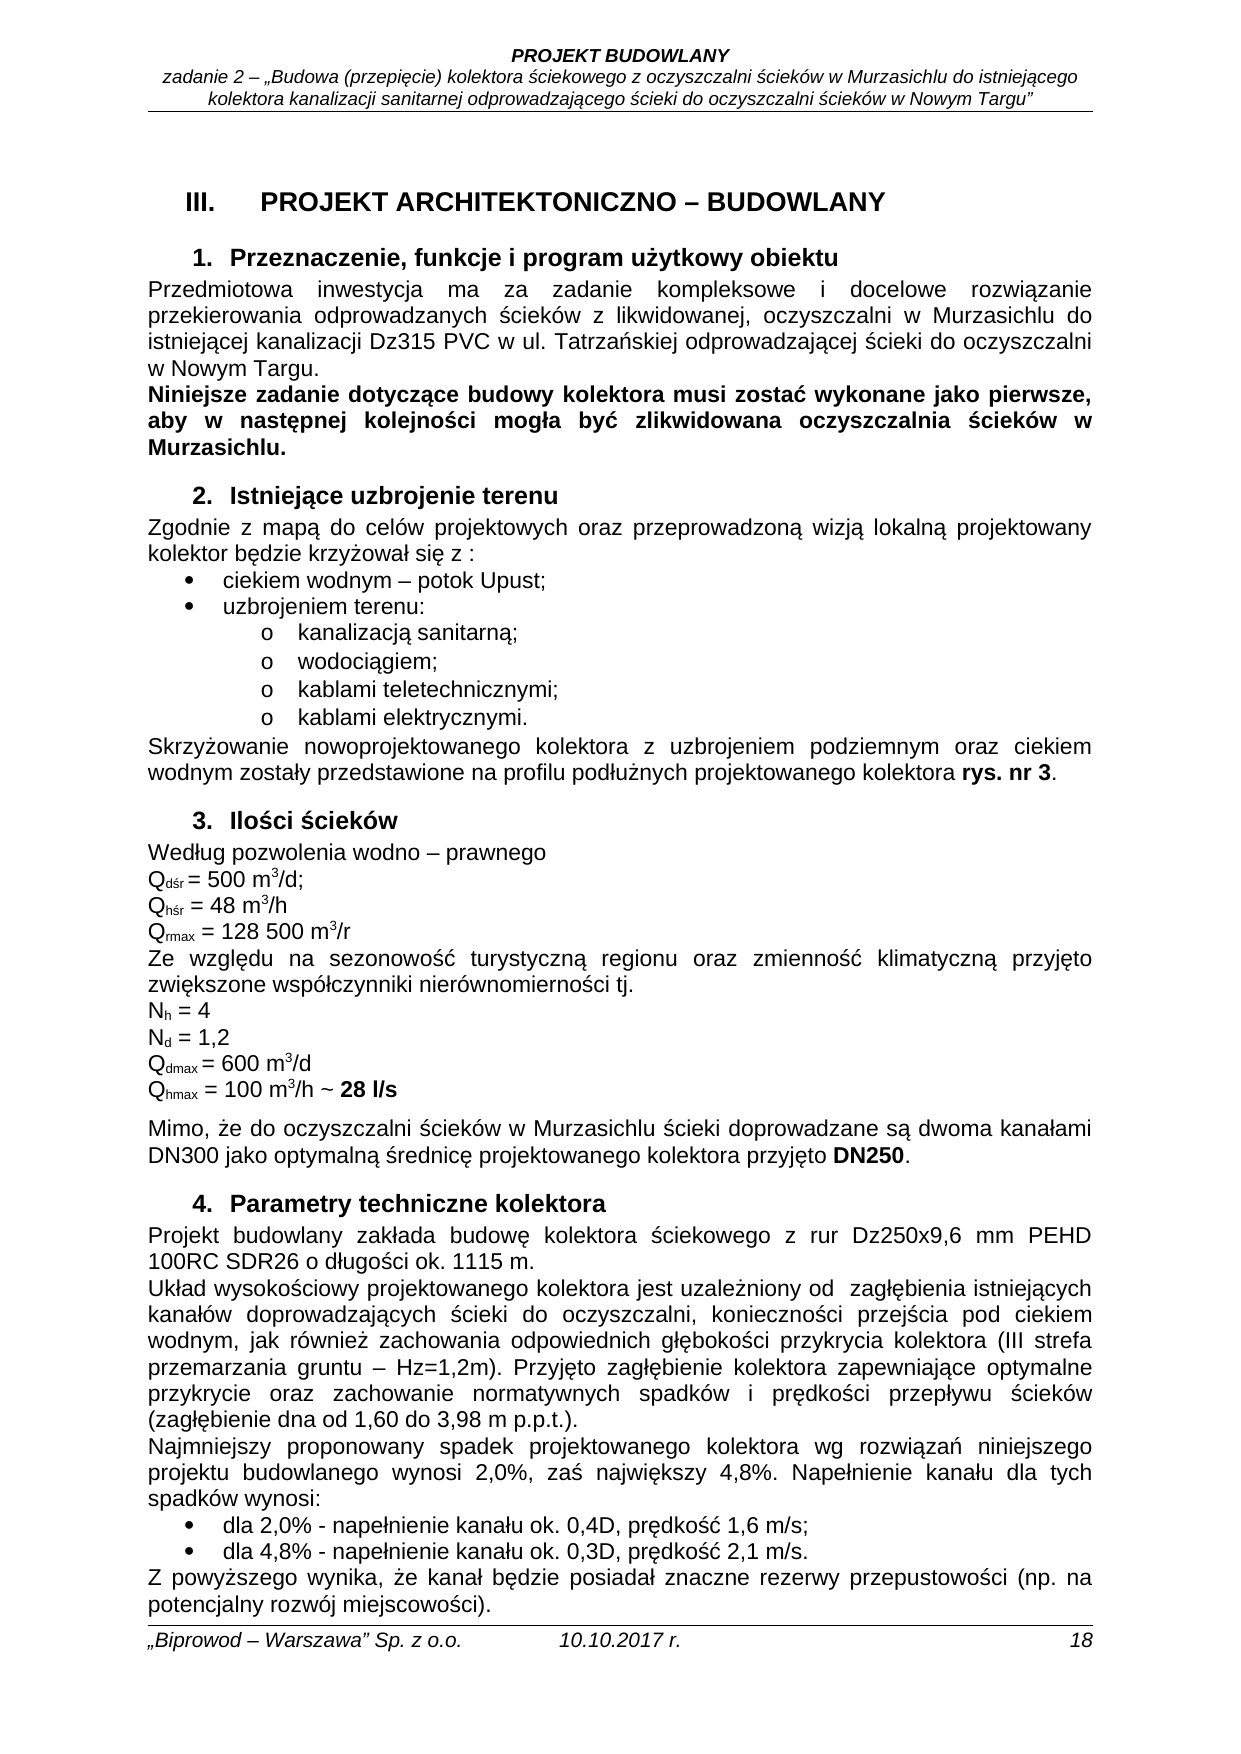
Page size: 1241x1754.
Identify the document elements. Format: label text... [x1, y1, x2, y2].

list kanalizacją sanitarną; [260, 619, 1093, 648]
text Z powyższego wynika, że kanał będzie posiadał znaczne rezerwy przepustowości (np. na potencjalny rozwój miejscowości). [148, 1564, 1093, 1617]
list dla 4,8% - napełnienie kanału ok. 0,3D, prędkość 2,1 m/s. [185, 1538, 1093, 1564]
list wodociągiem; [260, 648, 1093, 676]
text Niniejsze zadanie dotyczące budowy kolektora musi zostać wykonane jako pierwsze, aby w następnej kolejności mogła być zlikwidowana oczyszczalnia ścieków w Murzasichlu. [148, 381, 1093, 460]
list uzbrojeniem terenu: [185, 593, 1093, 619]
text Zgodnie z mapą do celów projektowych oraz przeprowadzoną wizją lokalną projektowany kolektor będzie krzyżował się z : [148, 514, 1093, 567]
text Projekt budowlany zakłada budowę kolektora ściekowego z rur Dz250x9,6 mm PEHD 100RC SDR26 o długości ok. 1115 m. [148, 1222, 1093, 1274]
list dla 2,0% - napełnienie kanału ok. 0,4D, prędkość 1,6 m/s; [185, 1512, 1093, 1538]
text Nh = 4 [148, 997, 1093, 1024]
subtitle Parametry techniczne kolektora [192, 1189, 1093, 1217]
subtitle Przeznaczenie, funkcje i program użytkowy obiektu [192, 242, 1093, 271]
list kablami elektrycznymi. [260, 704, 1093, 733]
text Układ wysokościowy projektowanego kolektora jest uzależniony od zagłębienia istniejących kanałów doprowadzających ścieki do oczyszczalni, konieczności przejścia pod ciekiem wodnym, jak również zachowania odpowiednich głębokości przykrycia kolektora (III strefa przemarzania gruntu – Hz=1,2m). Przyjęto zagłębienie kolektora zapewniające optymalne przykrycie oraz zachowanie normatywnych spadków i prędkości przepływu ścieków (zagłębienie dna od 1,60 do 3,98 m p.p.t.). [148, 1274, 1093, 1433]
text Qdmax = 600 m3/d [148, 1050, 1093, 1076]
text Qhmax = 100 m3/h ~ 28 l/s [148, 1076, 1093, 1103]
text Nd = 1,2 [148, 1024, 1093, 1050]
text Mimo, że do oczyszczalni ścieków w Murzasichlu ścieki doprowadzane są dwoma kanałami DN300 jako optymalną średnicę projektowanego kolektora przyjęto DN250. [148, 1115, 1093, 1168]
text Qrmax = 128 500 m3/r [148, 918, 1093, 944]
text Qhśr = 48 m3/h [148, 892, 1093, 918]
text Skrzyżowanie nowoprojektowanego kolektora z uzbrojeniem podziemnym oraz ciekiem wodnym zostały przedstawione na profilu podłużnych projektowanego kolektora rys. nr 3. [148, 733, 1093, 785]
text Najmniejszy proponowany spadek projektowanego kolektora wg rozwiązań niniejszego projektu budowlanego wynosi 2,0%, zaś największy 4,8%. Napełnienie kanału dla tych spadków wynosi: [148, 1433, 1093, 1512]
subtitle Ilości ścieków [192, 806, 1093, 835]
subtitle Istniejące uzbrojenie terenu [192, 481, 1093, 509]
text Ze względu na sezonowość turystyczną regionu oraz zmienność klimatyczną przyjęto zwiększone współczynniki nierównomierności tj. [148, 944, 1093, 997]
subtitle PROJEKT ARCHITEKTONICZNO – BUDOWLANY [185, 186, 1093, 217]
text Według pozwolenia wodno – prawnego [148, 839, 1093, 866]
list kablami teletechnicznymi; [260, 676, 1093, 704]
text Qdśr = 500 m3/d; [148, 866, 1093, 892]
text Przedmiotowa inwestycja ma za zadanie kompleksowe i docelowe rozwiązanie przekierowania odprowadzanych ścieków z likwidowanej, oczyszczalni w Murzasichlu do istniejącej kanalizacji Dz315 PVC w ul. Tatrzańskiej odprowadzającej ścieki do oczyszczalni w Nowym Targu. [148, 276, 1093, 381]
list ciekiem wodnym – potok Upust; [185, 567, 1093, 593]
